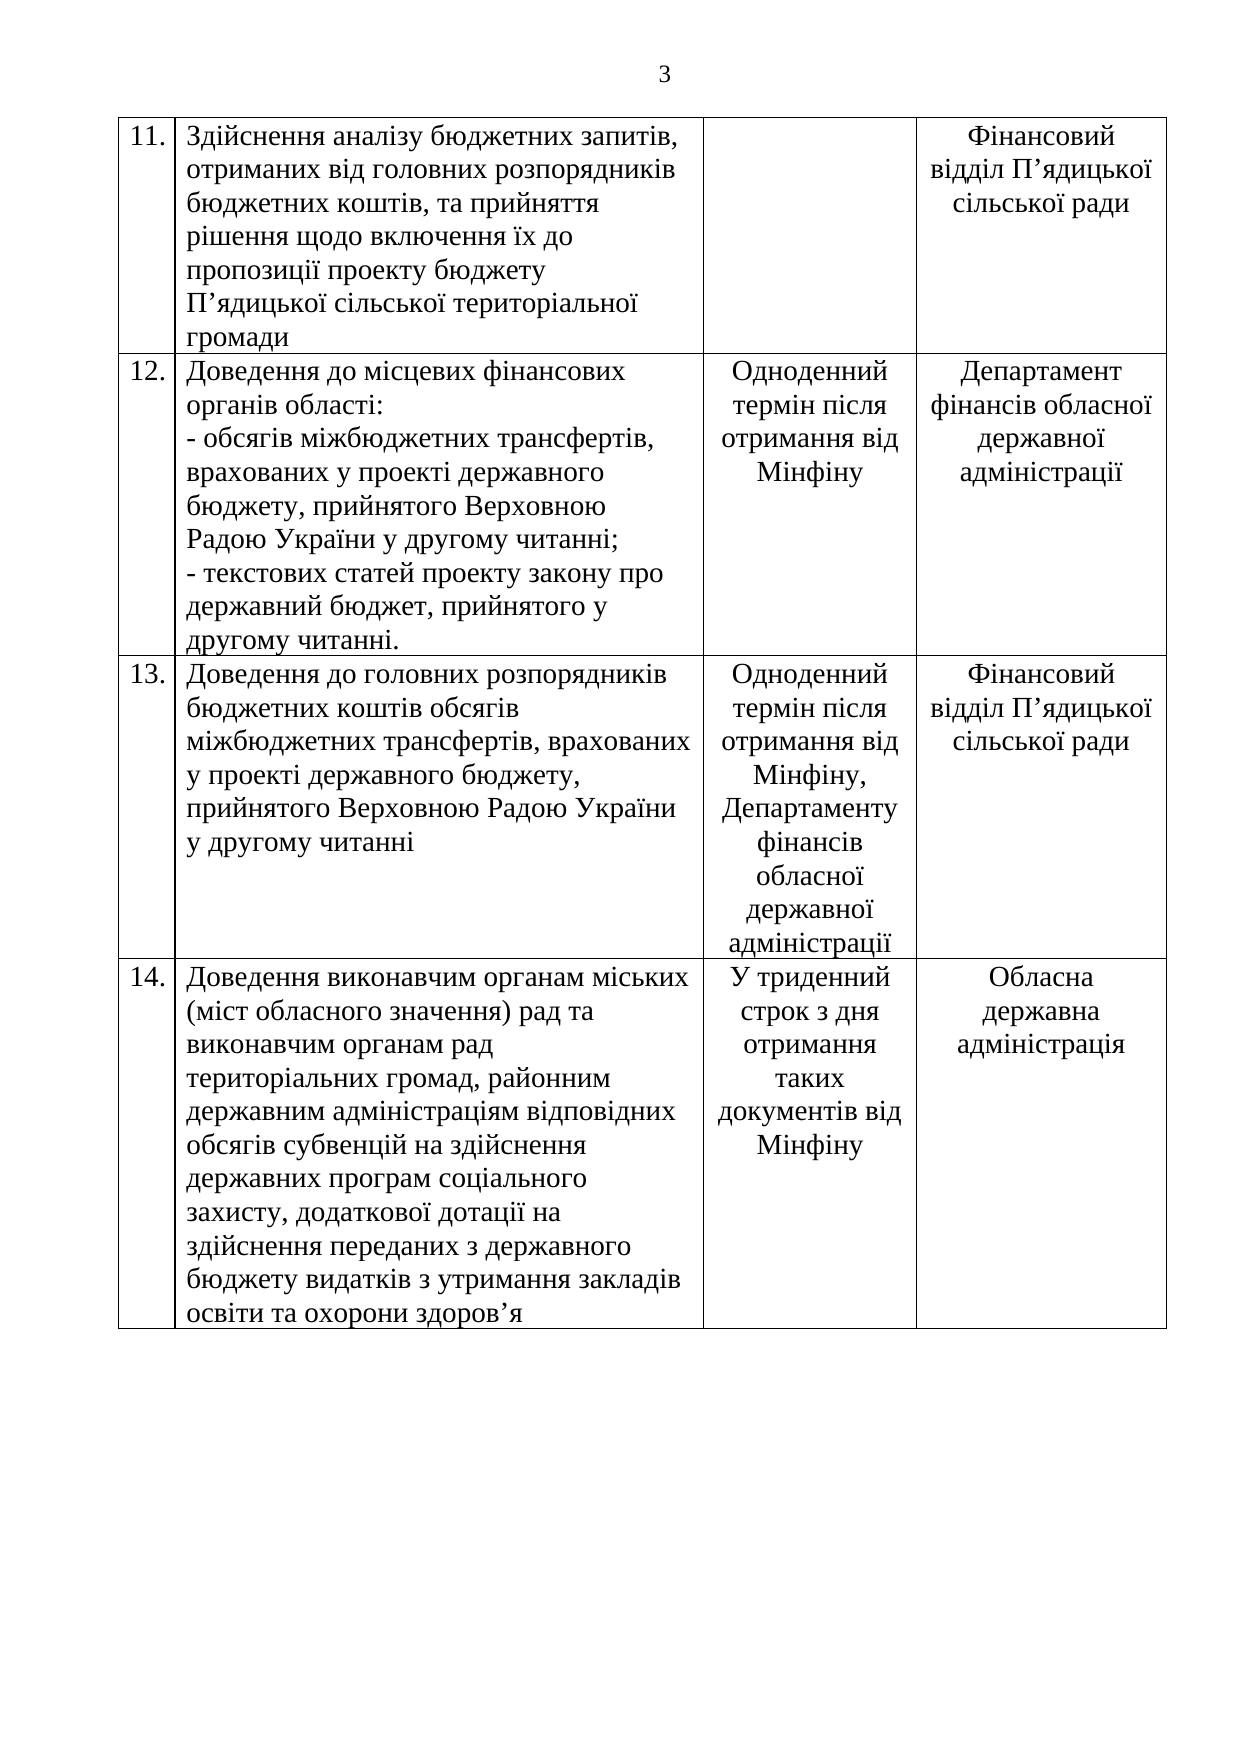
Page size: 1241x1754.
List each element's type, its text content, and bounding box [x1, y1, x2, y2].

table_cell [119, 656, 174, 958]
table_header Здійснення аналізу бюджетних запитів, отриманих від головних розпорядників бюджетних коштів, та прийняття рішення щодо включення їх до пропозиції проекту бюджету П’ядицької сільської територіальної громади [176, 118, 703, 352]
table_cell Доведення до головних розпорядників бюджетних коштів обсягів міжбюджетних трансфертів, врахованих у проекті державного бюджету, прийнятого Верховною Радою України у другому читанні [176, 656, 703, 958]
table_cell [119, 959, 174, 1328]
table_cell Обласна державна адміністрація [917, 959, 1166, 1328]
table_cell Фінансовий відділ П’ядицької сільської ради [917, 656, 1166, 958]
table_header [119, 118, 174, 352]
table_cell Департамент фінансів обласної державної адміністрації [917, 354, 1166, 655]
table_cell [119, 354, 174, 655]
table_cell Одноденний термін після отримання від Мінфіну, Департаменту фінансів обласної державної адміністрації [704, 656, 916, 958]
table_header Фінансовий відділ П’ядицької сільської ради [917, 118, 1166, 352]
table_cell Доведення до місцевих фінансових органів області: - обсягів міжбюджетних трансфертів, врахованих у проекті державного бюджету, прийнятого Верховною Радою України у другому читанні; - текстових статей проекту закону про державний бюджет, прийнятого у другому читанні. [176, 354, 703, 655]
table_cell Доведення виконавчим органам міських (міст обласного значення) рад та виконавчим органам рад територіальних громад, районним державним адміністраціям відповідних обсягів субвенцій на здійснення державних програм соціального захисту, додаткової дотації на здійснення переданих з державного бюджету видатків з утримання закладів освіти та охорони здоров’я [176, 959, 703, 1328]
table_header [704, 118, 916, 352]
table_cell У триденний строк з дня отримання таких документів від Мінфіну [704, 959, 916, 1328]
table_cell Одноденний термін після отримання від Мінфіну [704, 354, 916, 655]
text 3 [177, 59, 1152, 88]
